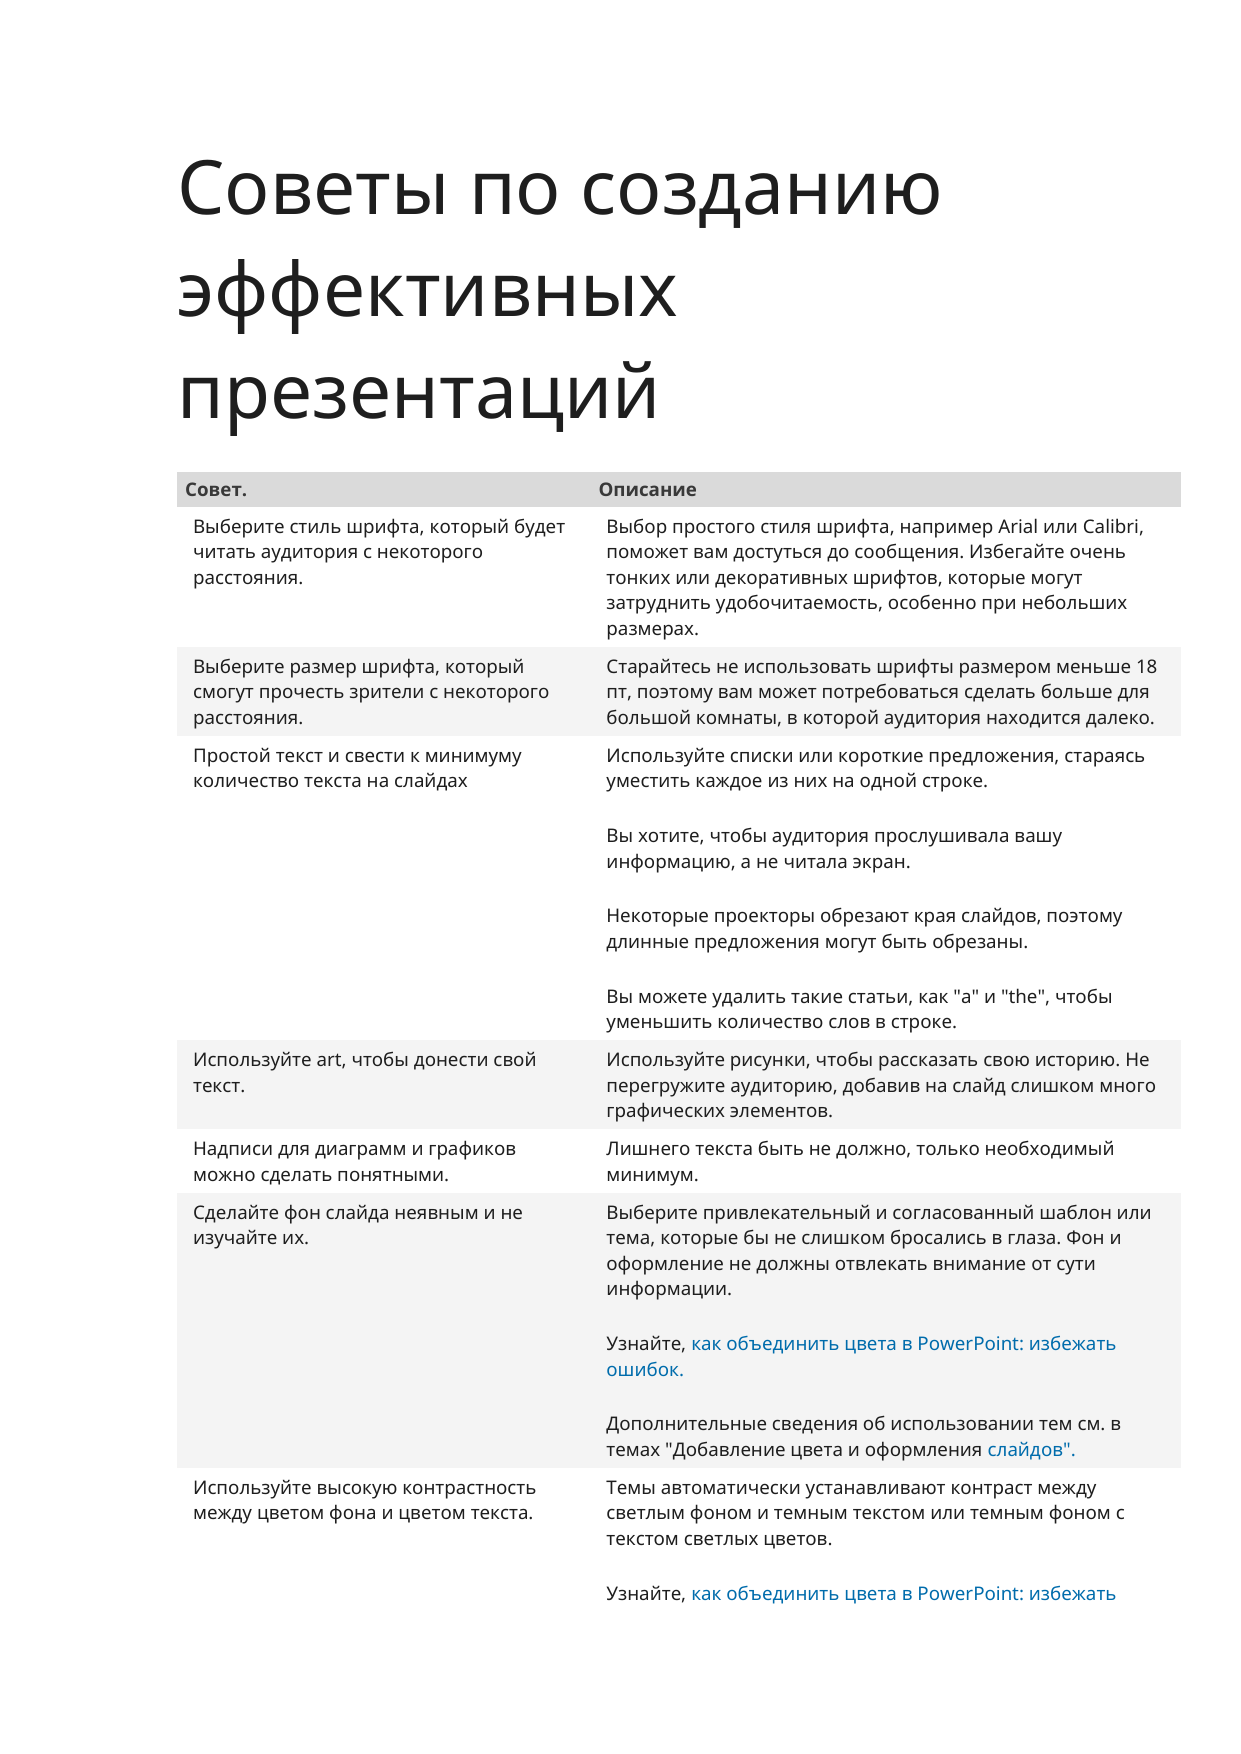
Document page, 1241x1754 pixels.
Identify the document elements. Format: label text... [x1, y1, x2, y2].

table_cell Используйте рисунки, чтобы рассказать свою историю. Не перегружите аудиторию, добавив на слайд слишком много графических элементов. [591, 1040, 1181, 1129]
table_cell Надписи для диаграмм и графиков можно сделать понятными. [177, 1129, 591, 1193]
table_cell Выберите размер шрифта, который смогут прочесть зрители с некоторого расстояния. [177, 647, 591, 736]
table_header Совет. [177, 472, 591, 507]
table_cell Сделайте фон слайда неявным и не изучайте их. [177, 1193, 591, 1468]
table_cell Выберите привлекательный и согласованный шаблон или тема, которые бы не слишком бросались в глаза. Фон и оформление не должны отвлекать внимание от сути информации. Узнайте, как объединить цвета в PowerPoint: избежать ошибок. Дополнительные сведения об использовании тем см. в темах "Добавление цвета и оформления слайдов". [591, 1193, 1181, 1468]
table_cell Простой текст и свести к минимуму количество текста на слайдах [177, 736, 591, 1040]
table_cell Используйте art, чтобы донести свой текст. [177, 1040, 591, 1129]
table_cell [177, 1468, 591, 1612]
table_cell Лишнего текста быть не должно, только необходимый минимум. [591, 1129, 1181, 1193]
table_header Описание [591, 472, 1181, 507]
table_cell Выберите стиль шрифта, который будет читать аудитория с некоторого расстояния. [177, 507, 591, 647]
text Советы по созданию эффективных презентаций [177, 134, 1152, 441]
table_cell Выбор простого стиля шрифта, например Arial или Calibri, поможет вам достуться до сообщения. Избегайте очень тонких или декоративных шрифтов, которые могут затруднить удобочитаемость, особенно при небольших размерах. [591, 507, 1181, 647]
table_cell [591, 1468, 1181, 1612]
table_cell Используйте списки или короткие предложения, стараясь уместить каждое из них на одной строке. Вы хотите, чтобы аудитория прослушивала вашу информацию, а не читала экран. Некоторые проекторы обрезают края слайдов, поэтому длинные предложения могут быть обрезаны. Вы можете удалить такие статьи, как "a" и "the", чтобы уменьшить количество слов в строке. [591, 736, 1181, 1040]
table_cell Старайтесь не использовать шрифты размером меньше 18 пт, поэтому вам может потребоваться сделать больше для большой комнаты, в которой аудитория находится далеко. [591, 647, 1181, 736]
